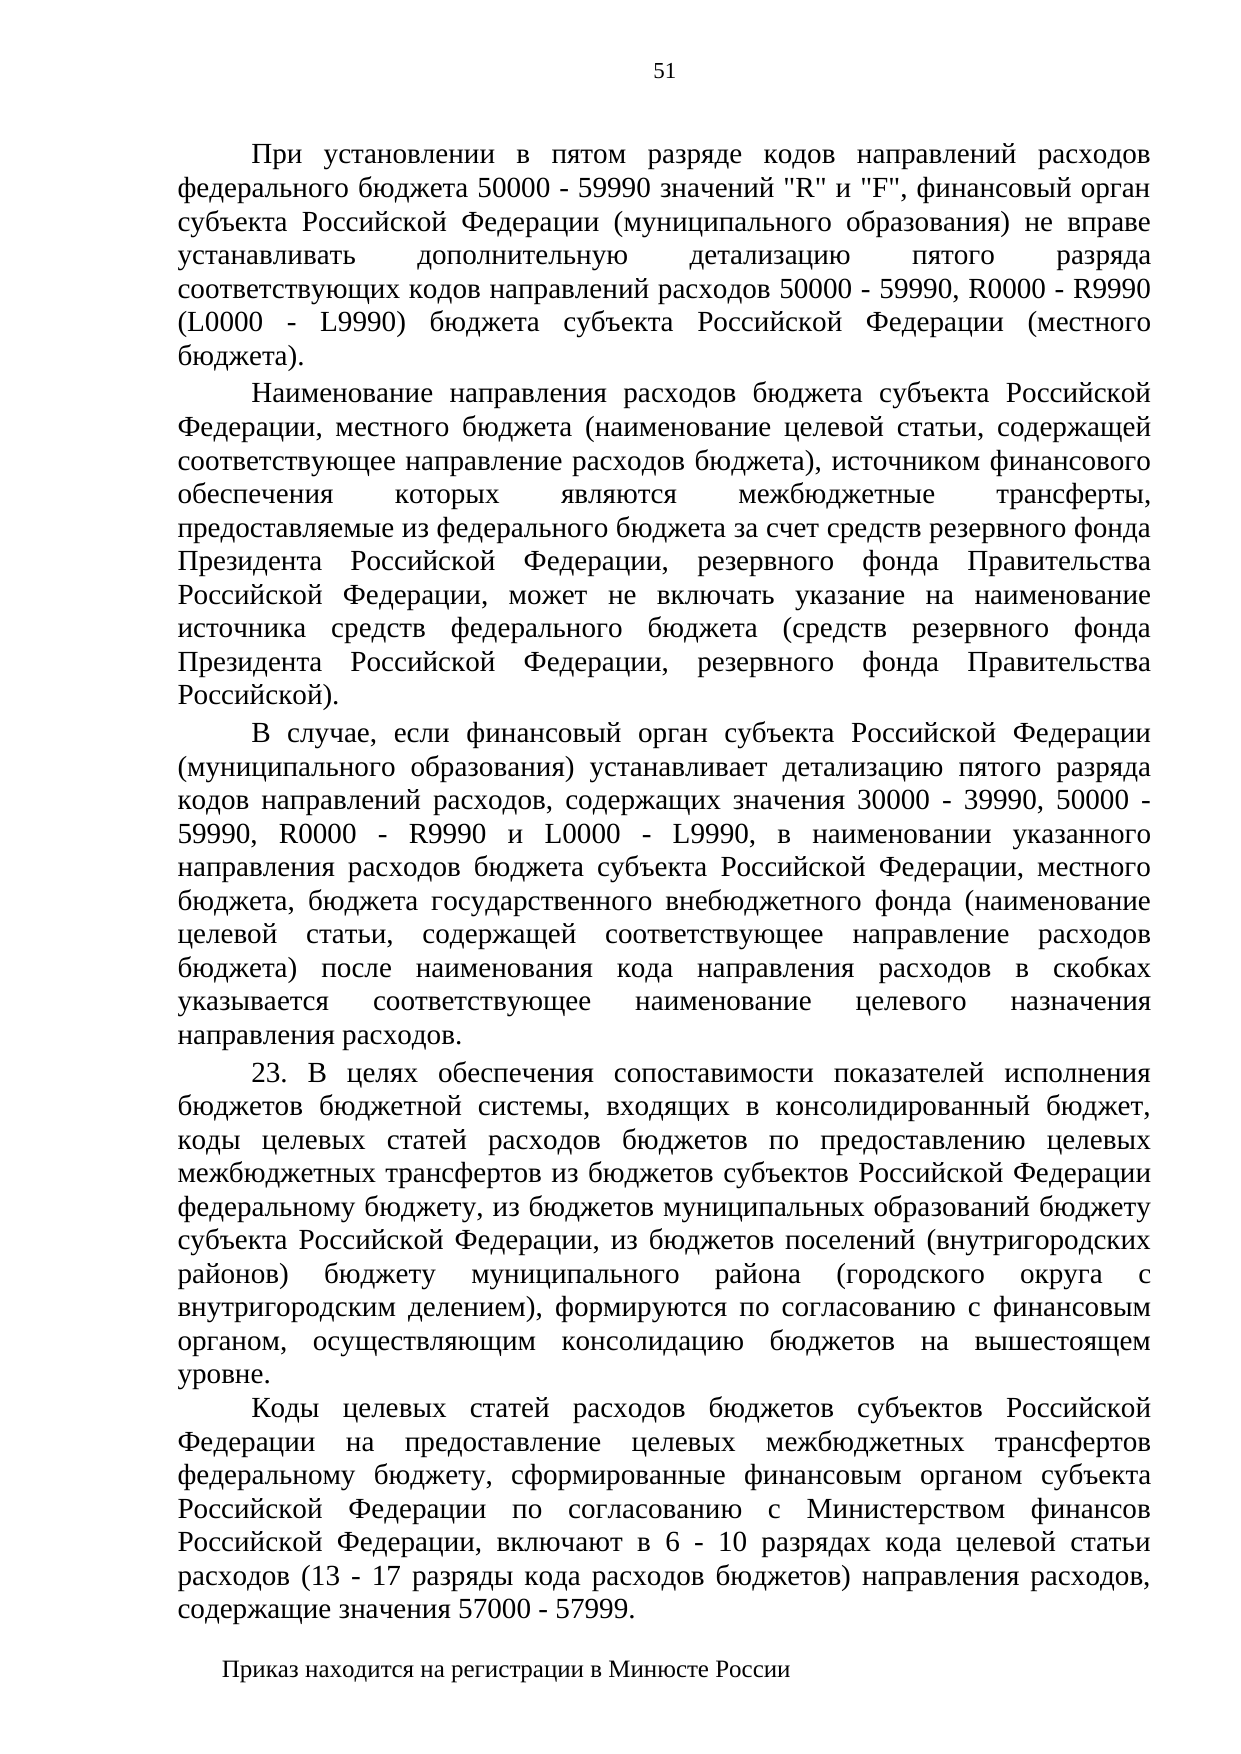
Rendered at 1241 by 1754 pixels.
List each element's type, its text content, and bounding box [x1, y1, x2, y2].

text В случае, если финансовый орган субъекта Российской Федерации (муниципального образования) устанавливает детализацию пятого разряда кодов направлений расходов, содержащих значения 30000 - 39990, 50000 - 59990, R0000 - R9990 и L0000 - L9990, в наименовании указанного направления расходов бюджета субъекта Российской Федерации, местного бюджета, бюджета государственного внебюджетного фонда (наименование целевой статьи, содержащей соответствующее направление расходов бюджета) после наименования кода направления расходов в скобках указывается соответствующее наименование целевого назначения направления расходов. [177, 715, 1152, 1051]
text Коды целевых статей расходов бюджетов субъектов Российской Федерации на предоставление целевых межбюджетных трансфертов федеральному бюджету, сформированные финансовым органом субъекта Российской Федерации по согласованию с Министерством финансов Российской Федерации, включают в 6 - 10 разрядах кода целевой статьи расходов (13 - 17 разряды кода расходов бюджетов) направления расходов, содержащие значения 57000 - 57999. [177, 1390, 1152, 1625]
text При установлении в пятом разряде кодов направлений расходов федерального бюджета 50000 - 59990 значений "R" и "F", финансовый орган субъекта Российской Федерации (муниципального образования) не вправе устанавливать дополнительную детализацию пятого разряда соответствующих кодов направлений расходов 50000 - 59990, R0000 - R9990 (L0000 - L9990) бюджета субъекта Российской Федерации (местного бюджета). [177, 137, 1152, 371]
text Наименование направления расходов бюджета субъекта Российской Федерации, местного бюджета (наименование целевой статьи, содержащей соответствующее направление расходов бюджета), источником финансового обеспечения которых являются межбюджетные трансферты, предоставляемые из федерального бюджета за счет средств резервного фонда Президента Российской Федерации, резервного фонда Правительства Российской Федерации, может не включать указание на наименование источника средств федерального бюджета (средств резервного фонда Президента Российской Федерации, резервного фонда Правительства Российской). [177, 376, 1152, 711]
text 23. В целях обеспечения сопоставимости показателей исполнения бюджетов бюджетной системы, входящих в консолидированный бюджет, коды целевых статей расходов бюджетов по предоставлению целевых межбюджетных трансфертов из бюджетов субъектов Российской Федерации федеральному бюджету, из бюджетов муниципальных образований бюджету субъекта Российской Федерации, из бюджетов поселений (внутригородских районов) бюджету муниципального района (городского округа с внутригородским делением), формируются по согласованию с финансовым органом, осуществляющим консолидацию бюджетов на вышестоящем уровне. [177, 1055, 1152, 1390]
